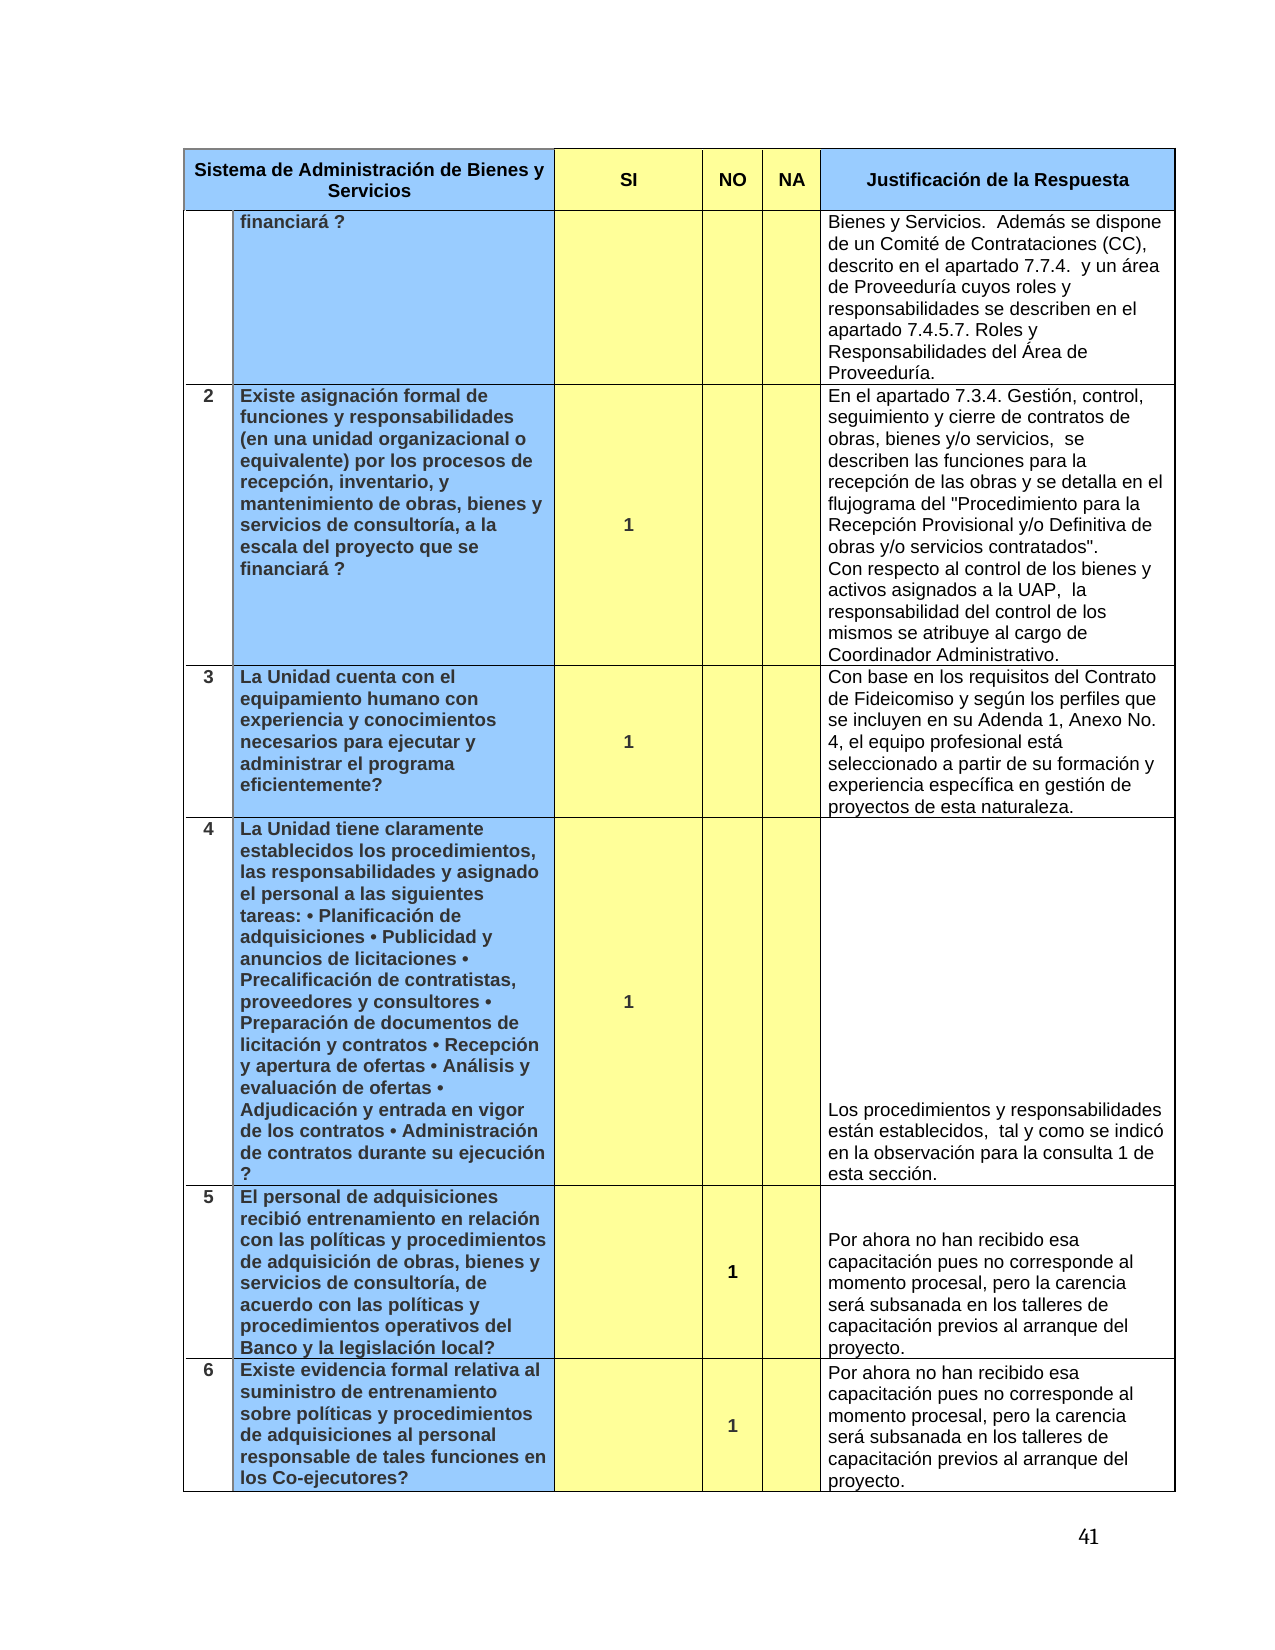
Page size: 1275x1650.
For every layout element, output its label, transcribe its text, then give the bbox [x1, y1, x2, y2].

table_header NO [703, 149, 762, 210]
table_cell 2 [184, 384, 232, 665]
table_cell 1 [555, 666, 702, 817]
table_cell 1 [184, 211, 232, 384]
table_cell [703, 666, 762, 817]
table_cell 3 [184, 665, 232, 817]
table_cell Por ahora no han recibido esa capacitación pues no corresponde al momento procesal, pero la carencia será subsanada en los talleres de capacitación previos al arranque del proyecto. [821, 1359, 1174, 1491]
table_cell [821, 211, 1174, 384]
table_cell Los procedimientos y responsabilidades están establecidos, tal y como se indicó en la observación para la consulta 1 de esta sección. [821, 818, 1174, 1185]
table_cell 1 [555, 211, 702, 384]
table_cell El personal de adquisiciones recibió entrenamiento en relación con las políticas y procedimientos de adquisición de obras, bienes y servicios de consultoría, de acuerdo con las políticas y procedimientos operativos del Banco y la legislación local? [234, 1186, 554, 1358]
table_cell [555, 1359, 702, 1491]
table_cell [763, 385, 820, 665]
table_header SI [555, 149, 702, 210]
table_cell [555, 1186, 702, 1358]
table_cell [703, 211, 762, 384]
table_cell La Unidad tiene claramente establecidos los procedimientos, las responsabilidades y asignado el personal a las siguientes tareas: • Planificación de adquisiciones • Publicidad y anuncios de licitaciones • Precalificación de contratistas, proveedores y consultores • Preparación de documentos de licitación y contratos • Recepción y apertura de ofertas • Análisis y evaluación de ofertas • Adjudicación y entrada en vigor de los contratos • Administración de contratos durante su ejecución ? [234, 818, 554, 1185]
table_cell 1 [703, 1359, 762, 1491]
table_header Sistema de Administración de Bienes y Servicios [185, 150, 554, 210]
table_cell Con base en los requisitos del Contrato de Fideicomiso y según los perfiles que se incluyen en su Adenda 1, Anexo No. 4, el equipo profesional está seleccionado a partir de su formación y experiencia específica en gestión de proyectos de esta naturaleza. [821, 666, 1174, 817]
table_cell [763, 1186, 820, 1358]
table_cell [763, 818, 820, 1185]
table_cell Por ahora no han recibido esa capacitación pues no corresponde al momento procesal, pero la carencia será subsanada en los talleres de capacitación previos al arranque del proyecto. [821, 1186, 1174, 1358]
table_cell Existe evidencia formal relativa al suministro de entrenamiento sobre políticas y procedimientos de adquisiciones al personal responsable de tales funciones en los Co-ejecutores? [234, 1359, 554, 1491]
table_cell 1 [555, 818, 702, 1185]
table_cell 5 [184, 1185, 232, 1358]
table_cell 4 [184, 817, 232, 1185]
table_header NA [763, 149, 820, 210]
table_header Justificación de la Respuesta [821, 149, 1174, 210]
table_cell La Unidad cuenta con el equipamiento humano con experiencia y conocimientos necesarios para ejecutar y administrar el programa eficientemente? [234, 666, 554, 817]
table_cell [703, 818, 762, 1185]
table_cell [763, 666, 820, 817]
table_cell [703, 385, 762, 665]
table_cell 1 [703, 1186, 762, 1358]
table_cell [763, 211, 820, 384]
table_cell En el apartado 7.3.4. Gestión, control, seguimiento y cierre de contratos de obras, bienes y/o servicios, se describen las funciones para la recepción de las obras y se detalla en el flujograma del "Procedimiento para la Recepción Provisional y/o Definitiva de obras y/o servicios contratados". Con respecto al control de los bienes y activos asignados a la UAP, la responsabilidad del control de los mismos se atribuye al cargo de Coordinador Administrativo. [821, 385, 1174, 665]
table_cell [763, 1359, 820, 1491]
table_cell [234, 211, 554, 384]
table_cell 6 [184, 1358, 232, 1491]
table_cell 1 [555, 385, 702, 665]
table_cell Existe asignación formal de funciones y responsabilidades (en una unidad organizacional o equivalente) por los procesos de recepción, inventario, y mantenimiento de obras, bienes y servicios de consultoría, a la escala del proyecto que se financiará ? [234, 385, 554, 665]
